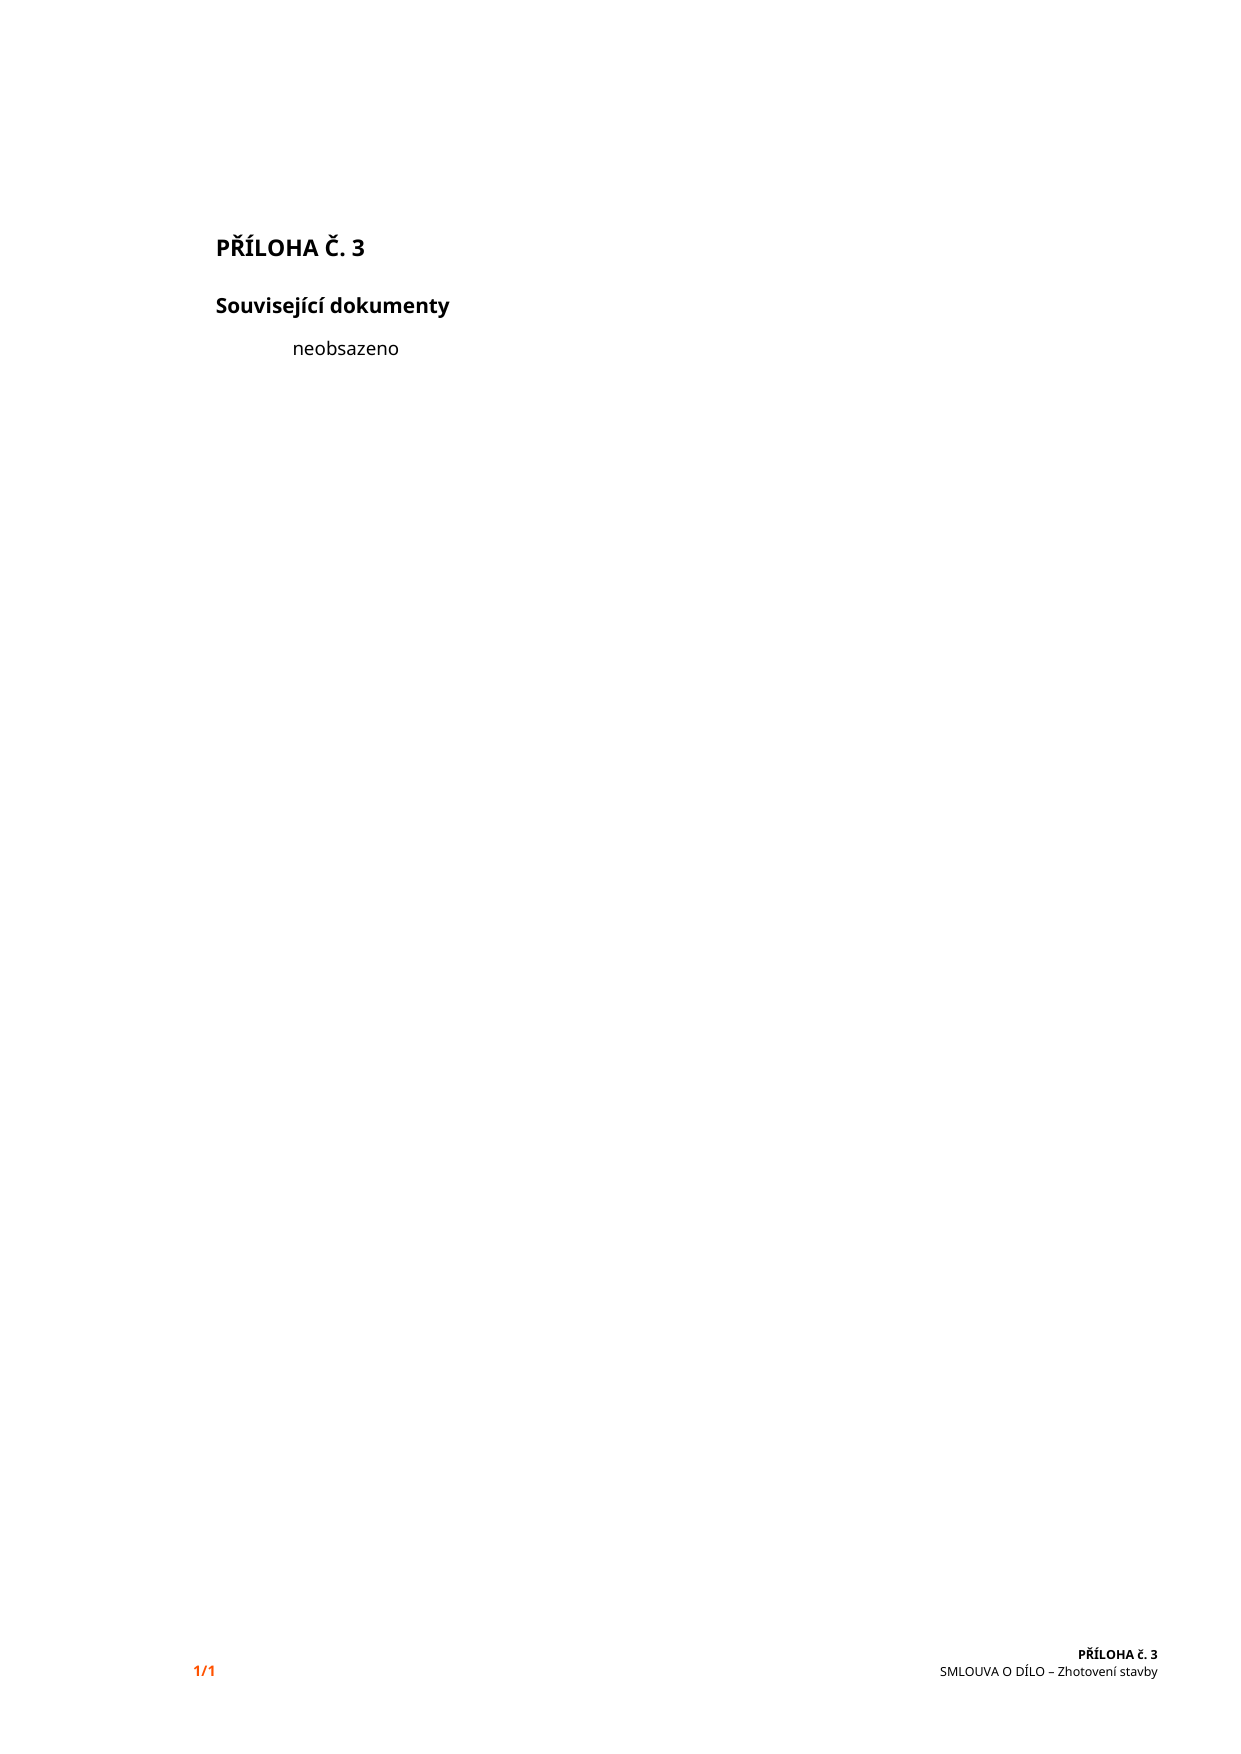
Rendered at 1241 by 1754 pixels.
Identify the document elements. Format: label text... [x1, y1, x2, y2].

text Související dokumenty [216, 291, 1093, 320]
list neobsazeno [292, 335, 1093, 361]
text Příloha č. 3 [216, 232, 1093, 263]
